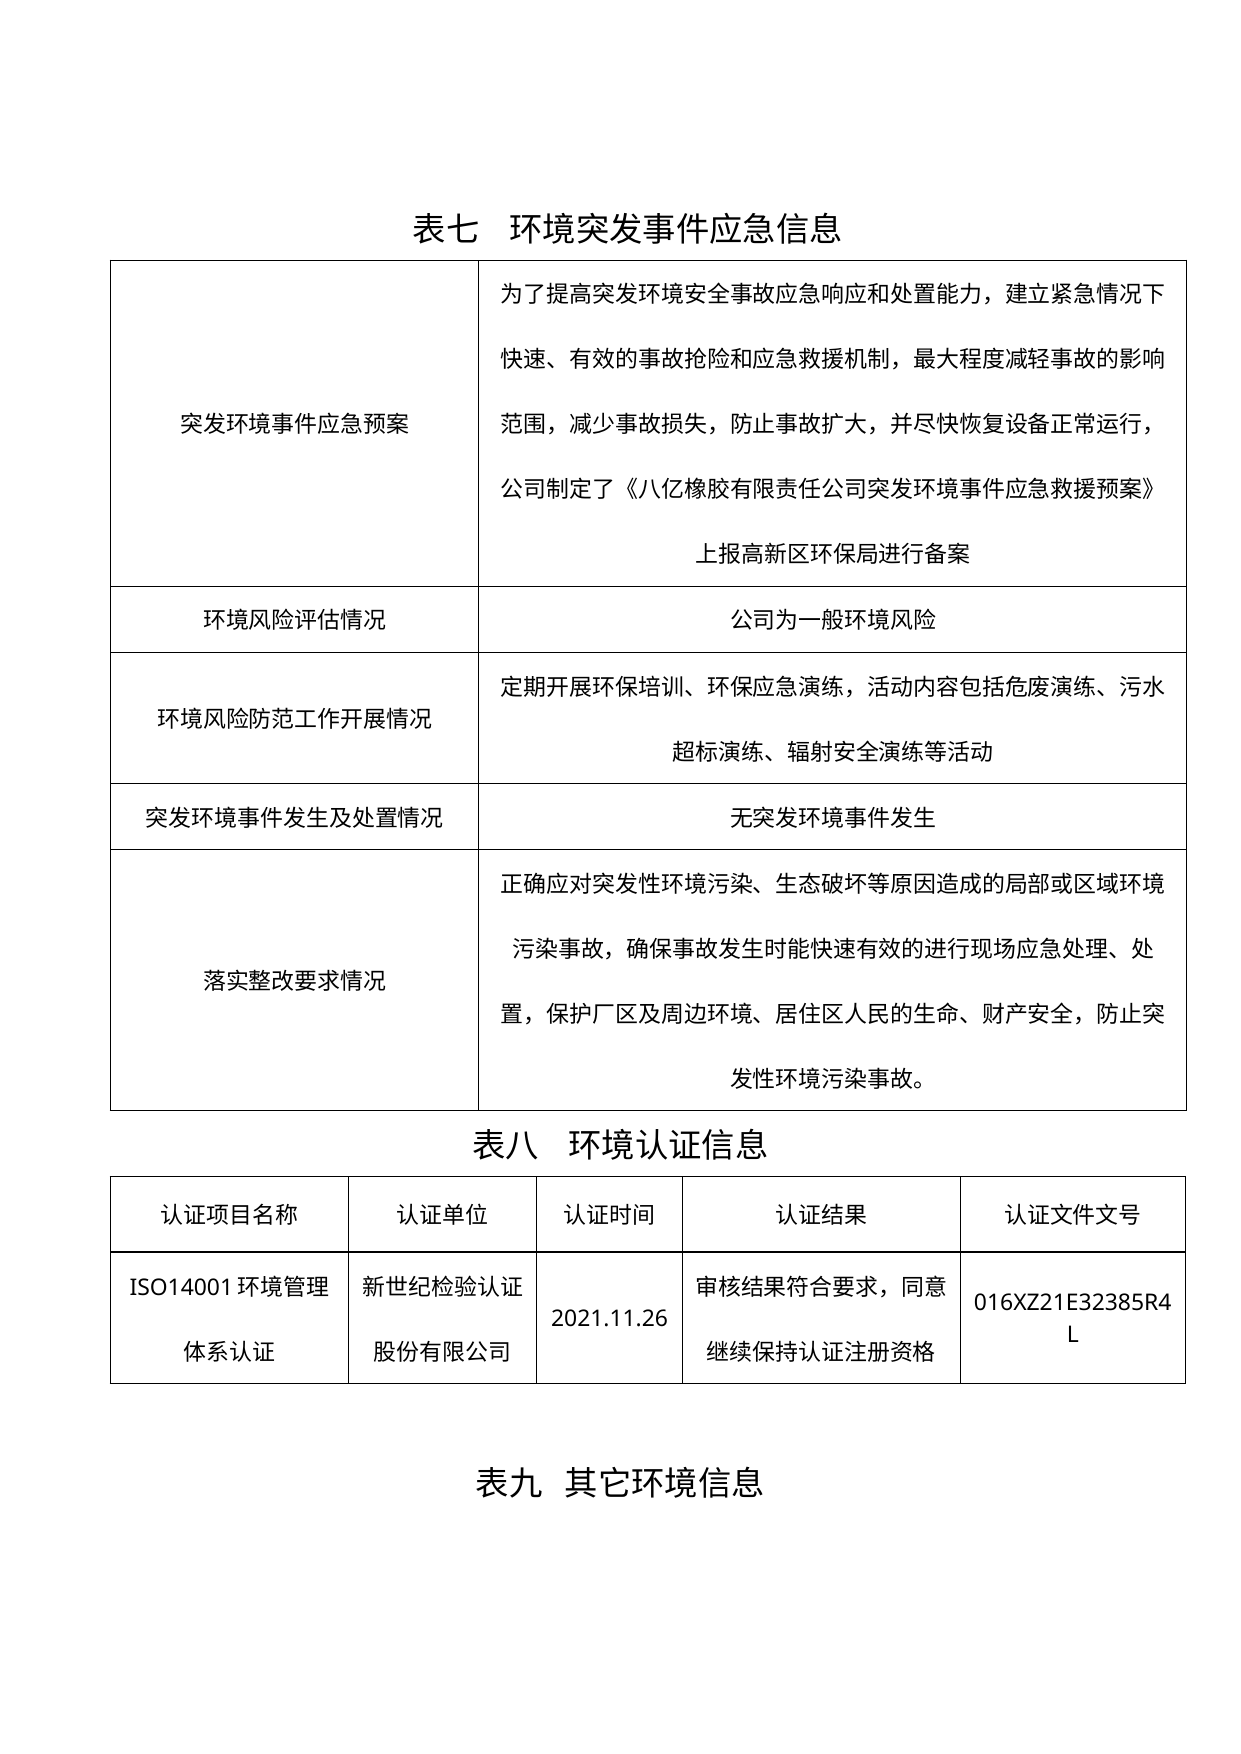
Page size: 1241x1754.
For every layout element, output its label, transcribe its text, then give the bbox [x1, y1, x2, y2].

table_header 认证时间 [537, 1177, 682, 1251]
text 表九 其它环境信息 [187, 1448, 1053, 1513]
table_cell 突发环境事件发生及处置情况 [111, 784, 478, 849]
table_header 突发环境事件应急预案 [111, 261, 478, 586]
table_header 认证结果 [683, 1177, 960, 1251]
table_cell 正确应对突发性环境污染、生态破坏等原因造成的局部或区域环境污染事故，确保事故发生时能快速有效的进行现场应急处理、处置，保护厂区及周边环境、居住区人民的生命、财产安全，防止突发性环境污染事故。 [479, 850, 1186, 1110]
table_header 认证文件文号 [961, 1177, 1185, 1251]
text 表八 环境认证信息 [187, 1111, 1053, 1176]
table_cell 公司为一般环境风险 [479, 587, 1186, 652]
table_header 认证项目名称 [111, 1177, 348, 1251]
table_cell 无突发环境事件发生 [479, 784, 1186, 849]
text 表七 环境突发事件应急信息 [187, 194, 1053, 259]
table_header 认证单位 [349, 1177, 536, 1251]
table_cell ISO14001环境管理体系认证 [111, 1253, 348, 1382]
table_cell 016XZ21E32385R4L [961, 1253, 1185, 1382]
table_cell 新世纪检验认证股份有限公司 [349, 1253, 536, 1382]
table_cell 环境风险防范工作开展情况 [111, 653, 478, 783]
table_cell 审核结果符合要求，同意继续保持认证注册资格 [683, 1253, 960, 1382]
table_cell 环境风险评估情况 [111, 587, 478, 652]
table_cell 落实整改要求情况 [111, 850, 478, 1110]
table_header 为了提高突发环境安全事故应急响应和处置能力，建立紧急情况下快速、有效的事故抢险和应急救援机制，最大程度减轻事故的影响范围，减少事故损失，防止事故扩大，并尽快恢复设备正常运行，公司制定了《八亿橡胶有限责任公司突发环境事件应急救援预案》上报高新区环保局进行备案 [479, 261, 1186, 586]
table_cell 2021.11.26 [537, 1253, 682, 1382]
table_cell 定期开展环保培训、环保应急演练，活动内容包括危废演练、污水超标演练、辐射安全演练等活动 [479, 653, 1186, 783]
